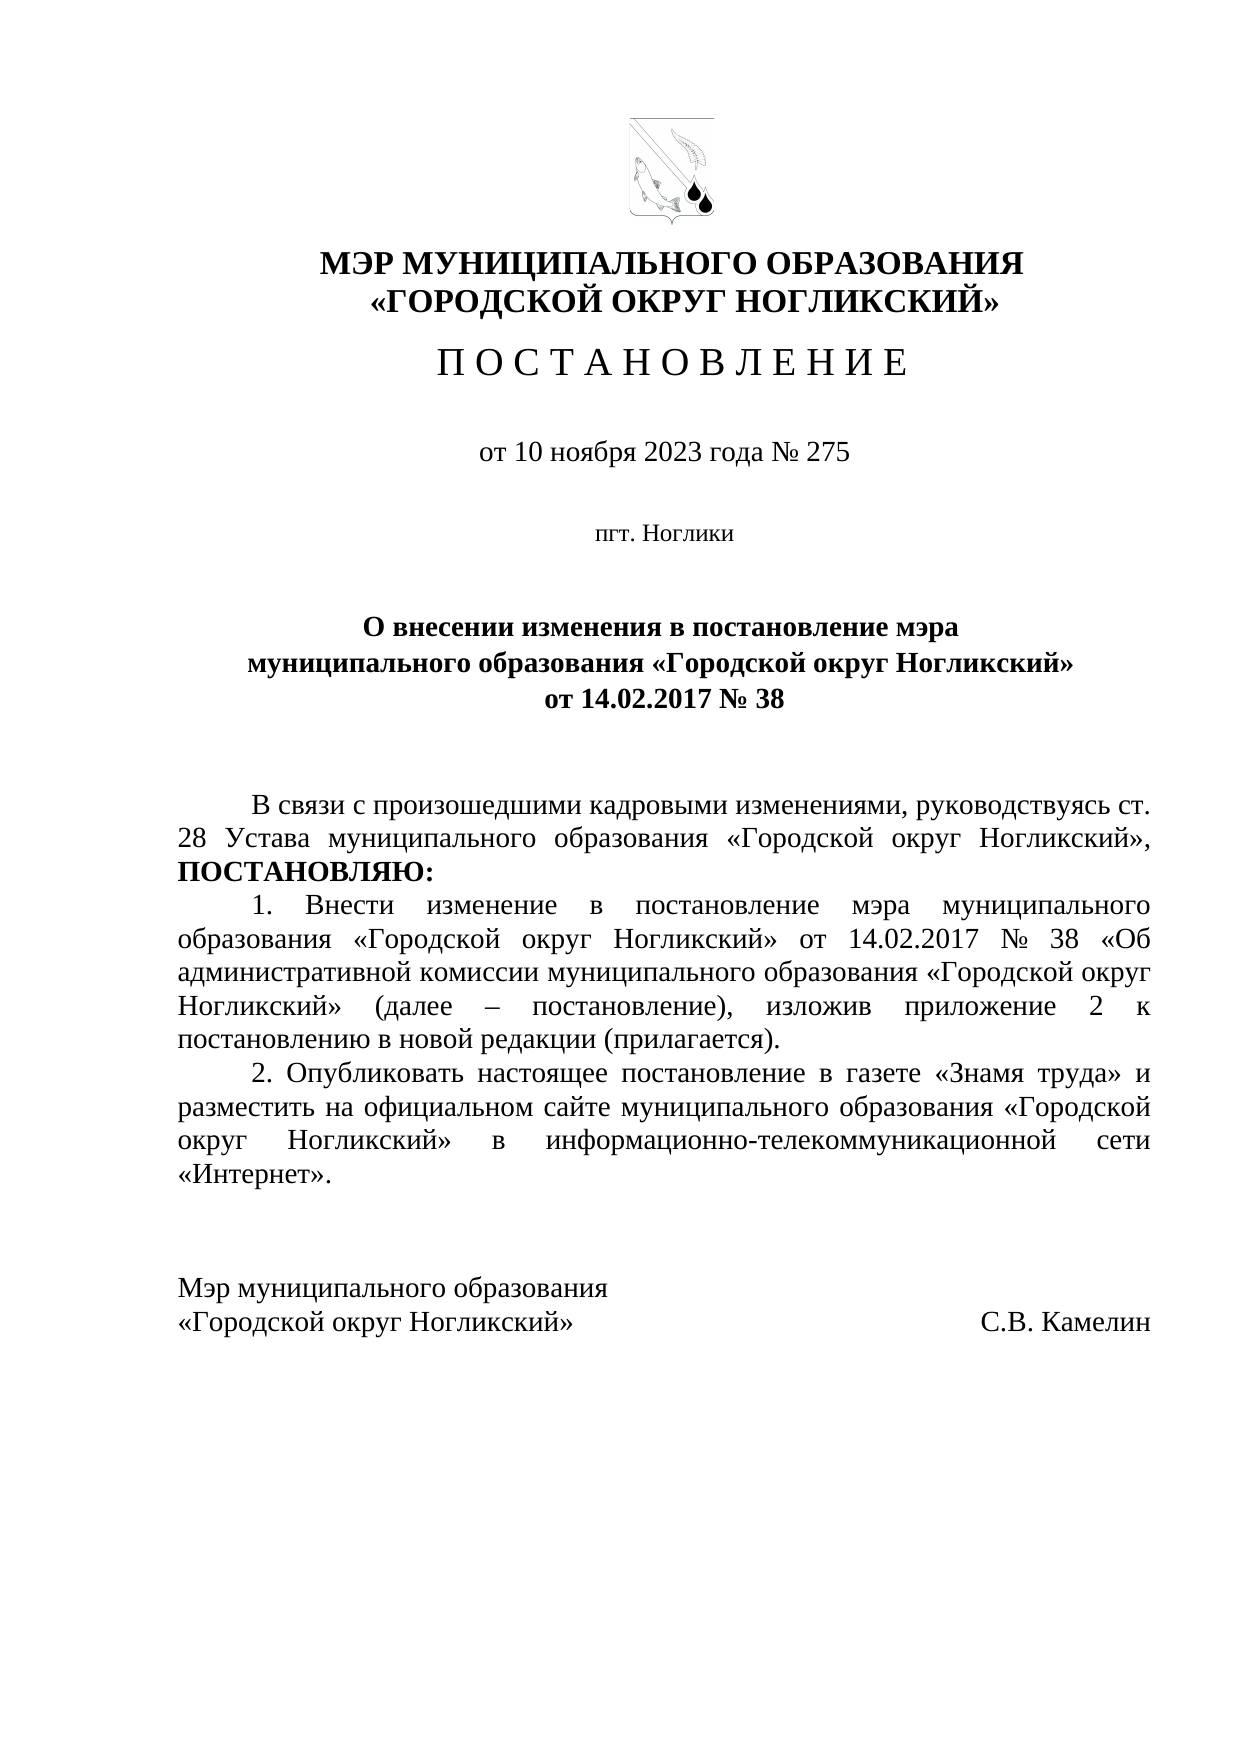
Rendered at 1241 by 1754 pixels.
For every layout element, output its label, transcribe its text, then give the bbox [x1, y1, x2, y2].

text 2. Опубликовать настоящее постановление в газете «Знамя труда» и разместить на официальном сайте муниципального образования «Городской округ Ногликский» в информационно-телекоммуникационной сети «Интернет». [177, 1055, 1152, 1189]
text О внесении изменения в постановление мэра муниципального образования «Городской округ Ногликский» от 14.02.2017 № 38 [177, 609, 1152, 715]
text Мэр муниципального образования [177, 1270, 1152, 1304]
text 1. Внести изменение в постановление мэра муниципального образования «Городской округ Ногликский» от 14.02.2017 № 38 «Об административной комиссии муниципального образования «Городской округ Ногликский» (далее – постановление), изложив приложение 2 к постановлению в новой редакции (прилагается). [177, 887, 1152, 1055]
text пгт. Ноглики [177, 518, 1152, 546]
text от № [177, 434, 1152, 468]
text В связи с произошедшими кадровыми изменениями, руководствуясь ст. 28 Устава муниципального образования «Городской округ Ногликский», ПОСТАНОВЛЯЮ: [177, 787, 1152, 887]
table_header МЭР МУНИЦИПАЛЬНОГО ОБРАЗОВАНИЯ «ГОРОДСКОЙ ОКРУГ НОГЛИКСКИЙ» П О С Т А Н О В Л Е Н И Е [177, 118, 1167, 384]
picture [629, 118, 714, 225]
text «Городской округ Ногликский» С.В. Камелин [177, 1304, 1152, 1337]
